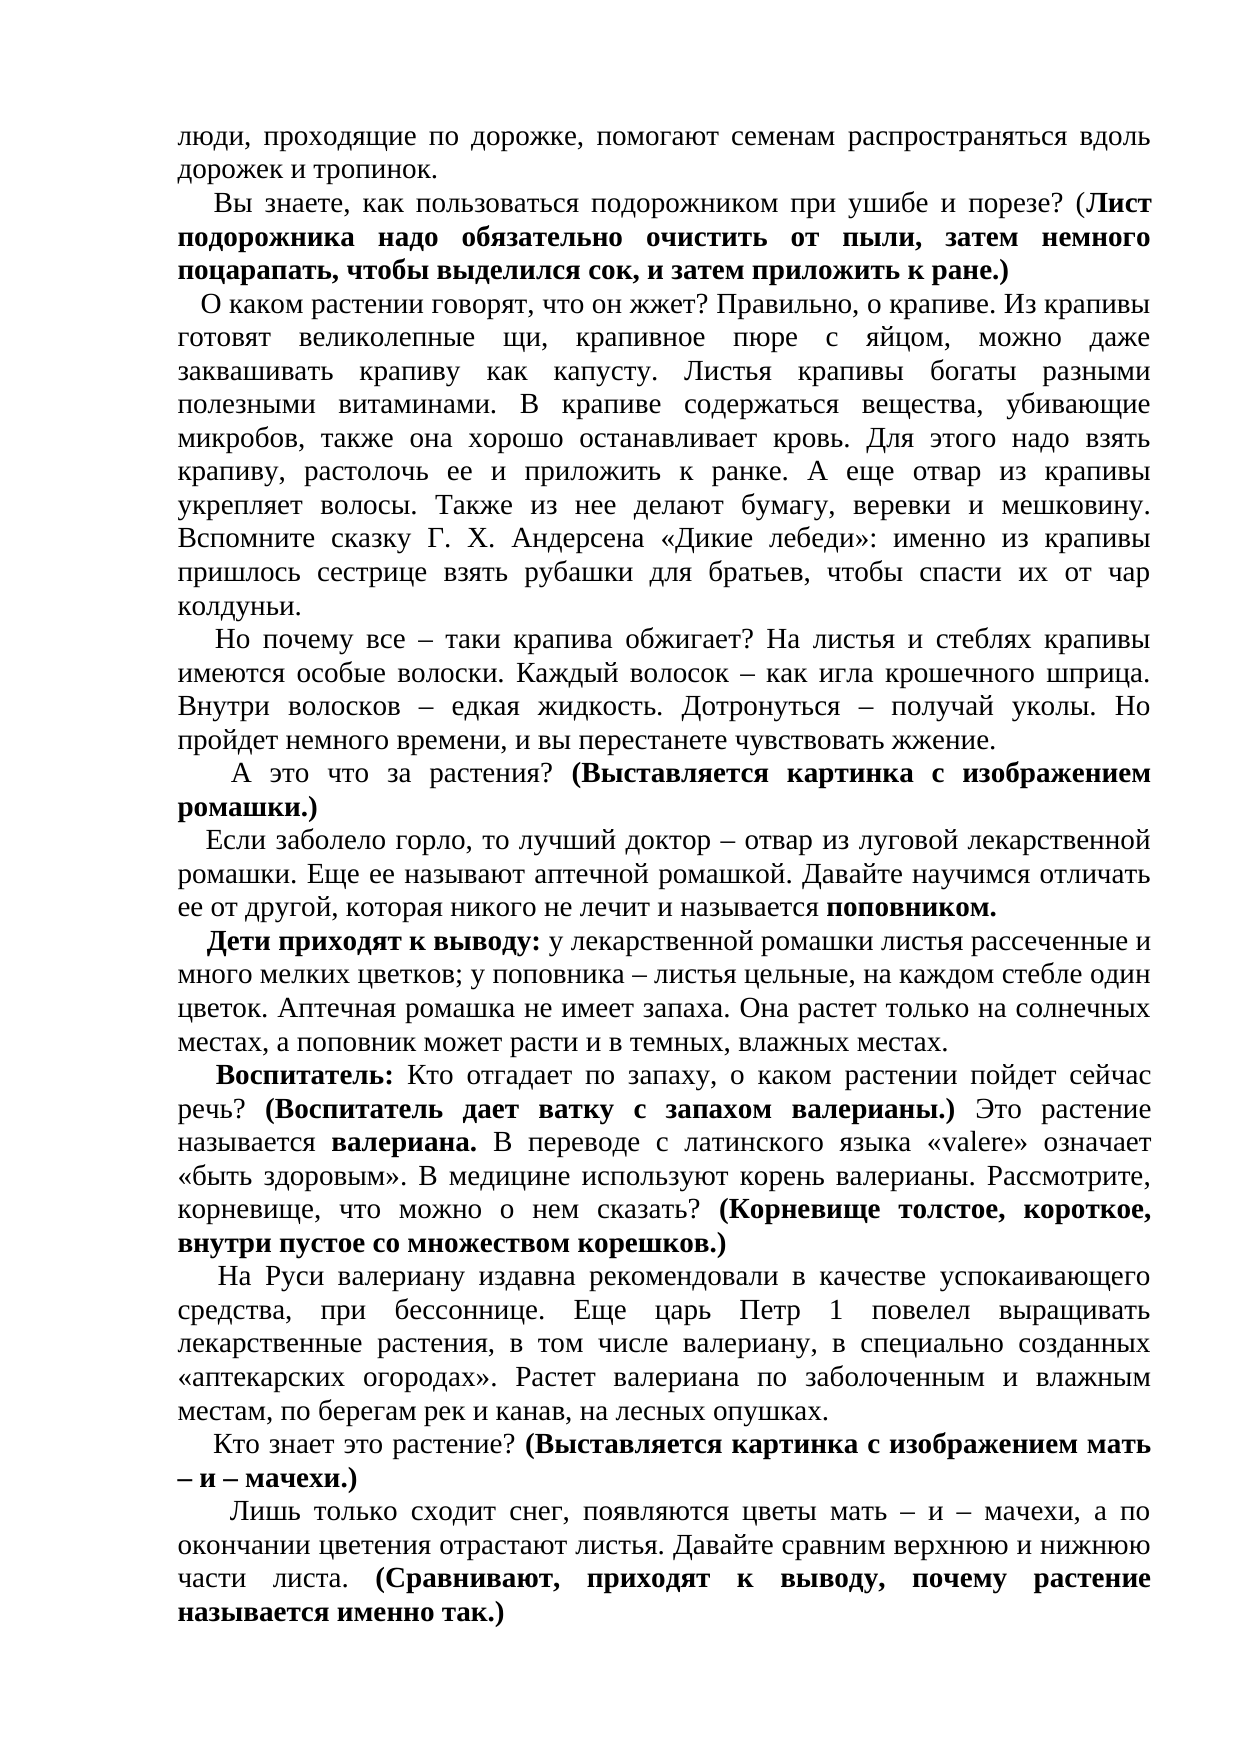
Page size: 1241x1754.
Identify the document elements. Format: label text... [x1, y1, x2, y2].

text На Руси валериану издавна рекомендовали в качестве успокаивающего средства, при бессоннице. Еще царь Петр 1 повелел выращивать лекарственные растения, в том числе валериану, в специально созданных «аптекарских огородах». Растет валериана по заболоченным и влажным местам, по берегам рек и канав, на лесных опушках. [177, 1258, 1152, 1426]
text Лишь только сходит снег, появляются цветы мать – и – мачехи, а по окончании цветения отрастают листья. Давайте сравним верхнюю и нижнюю части листа. (Сравнивают, приходят к выводу, почему растение называется именно так.) [177, 1493, 1152, 1627]
text Кто знает это растение? (Выставляется картинка с изображением мать – и – мачехи.) [177, 1426, 1152, 1493]
text Но почему все – таки крапива обжигает? На листья и стеблях крапивы имеются особые волоски. Каждый волосок – как игла крошечного шприца. Внутри волосков – едкая жидкость. Дотронуться – получай уколы. Но пройдет немного времени, и вы перестанете чувствовать жжение. [177, 621, 1152, 755]
text Дети приходят к выводу: у лекарственной ромашки листья рассеченные и много мелких цветков; у поповника – листья цельные, на каждом стебле один цветок. Аптечная ромашка не имеет запаха. Она растет только на солнечных местах, а поповник может расти и в темных, влажных местах. [177, 923, 1152, 1057]
text Если заболело горло, то лучший доктор – отвар из луговой лекарственной ромашки. Еще ее называют аптечной ромашкой. Давайте научимся отличать ее от другой, которая никого не лечит и называется поповником. [177, 822, 1152, 923]
text Воспитатель: Кто отгадает по запаху, о каком растении пойдет сейчас речь? (Воспитатель дает ватку с запахом валерианы.) Это растение называется валериана. В переводе с латинского языка «valere» означает «быть здоровым». В медицине используют корень валерианы. Рассмотрите, корневище, что можно о нем сказать? (Корневище толстое, короткое, внутри пустое со множеством корешков.) [177, 1057, 1152, 1258]
text О каком растении говорят, что он жжет? Правильно, о крапиве. Из крапивы готовят великолепные щи, крапивное пюре с яйцом, можно даже заквашивать крапиву как капусту. Листья крапивы богаты разными полезными витаминами. В крапиве содержаться вещества, убивающие микробов, также она хорошо останавливает кровь. Для этого надо взять крапиву, растолочь ее и приложить к ранке. А еще отвар из крапивы укрепляет волосы. Также из нее делают бумагу, веревки и мешковину. Вспомните сказку Г. Х. Андерсена «Дикие лебеди»: именно из крапивы пришлось сестрице взять рубашки для братьев, чтобы спасти их от чар колдуньи. [177, 286, 1152, 621]
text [177, 118, 1152, 185]
text Вы знаете, как пользоваться подорожником при ушибе и порезе? (Лист подорожника надо обязательно очистить от пыли, затем немного поцарапать, чтобы выделился сок, и затем приложить к ране.) [177, 185, 1152, 286]
text А это что за растения? (Выставляется картинка с изображением ромашки.) [177, 755, 1152, 822]
